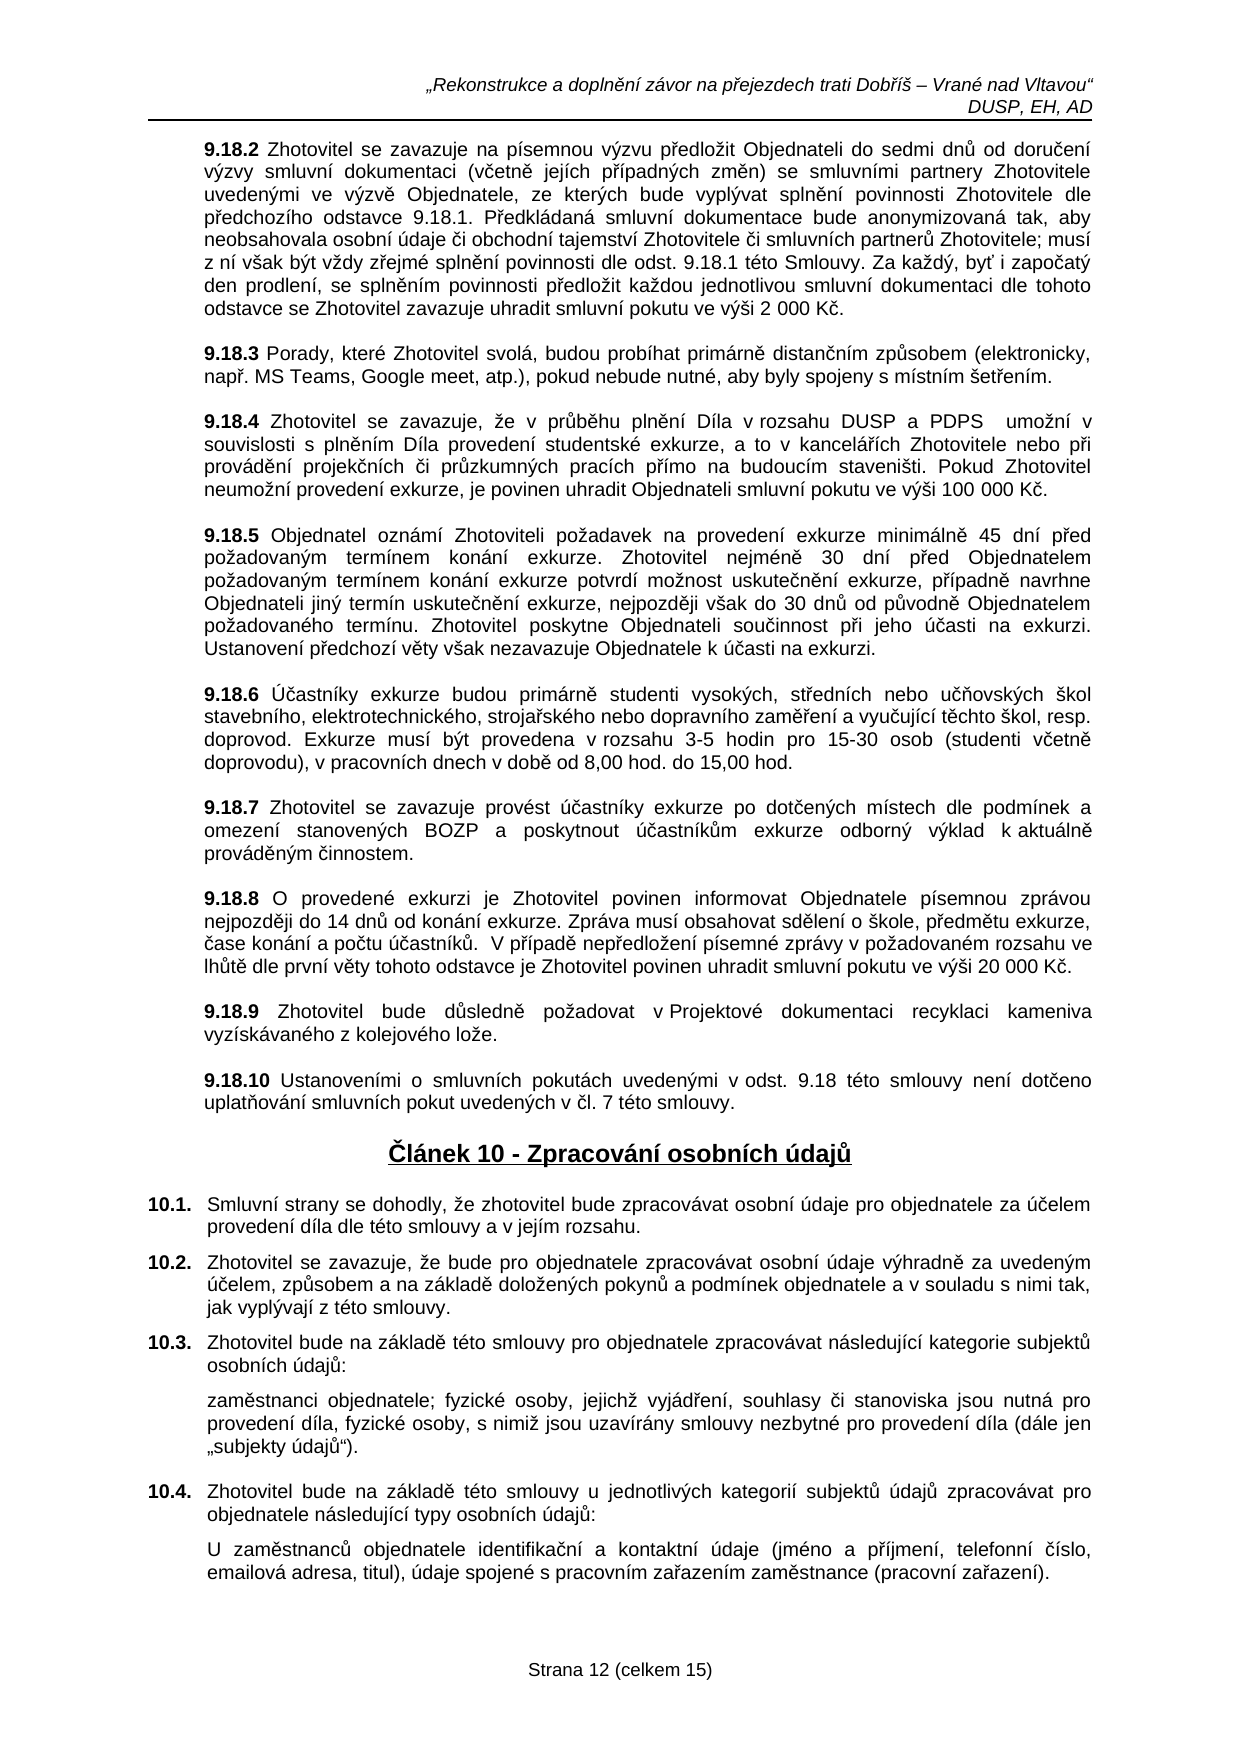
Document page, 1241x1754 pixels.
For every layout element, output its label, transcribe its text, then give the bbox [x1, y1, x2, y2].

text 9.18.6 Účastníky exkurze budou primárně studenti vysokých, středních nebo učňovských škol stavebního, elektrotechnického, strojařského nebo dopravního zaměření a vyučující těchto škol, resp. doprovod. Exkurze musí být provedena v rozsahu 3-5 hodin pro 15-30 osob (studenti včetně doprovodu), v pracovních dnech v době od 8,00 hod. do 15,00 hod. [204, 682, 1092, 773]
text 9.18.9 Zhotovitel bude důsledně požadovat v Projektové dokumentaci recyklaci kameniva vyzískávaného z kolejového lože. [204, 1000, 1092, 1046]
text 9.18.10 Ustanoveními o smluvních pokutách uvedenými v odst. 9.18 této smlouvy není dotčeno uplatňování smluvních pokut uvedených v čl. 7 této smlouvy. [204, 1068, 1092, 1114]
text 9.18.7 Zhotovitel se zavazuje provést účastníky exkurze po dotčených místech dle podmínek a omezení stanovených BOZP a poskytnout účastníkům exkurze odborný výklad k aktuálně prováděným činnostem. [204, 796, 1092, 864]
subtitle Článek 10 - Zpracování osobních údajů [148, 1139, 1092, 1168]
text 9.18.8 O provedené exkurzi je Zhotovitel povinen informovat Objednatele písemnou zprávou nejpozději do 14 dnů od konání exkurze. Zpráva musí obsahovat sdělení o škole, předmětu exkurze, čase konání a počtu účastníků. V případě nepředložení písemné zprávy v požadovaném rozsahu ve lhůtě dle první věty tohoto odstavce je Zhotovitel povinen uhradit smluvní pokutu ve výši 20 000 Kč. [204, 887, 1092, 978]
text 9.18.4 Zhotovitel se zavazuje, že v průběhu plnění Díla v rozsahu DUSP a PDPS umožní v souvislosti s plněním Díla provedení studentské exkurze, a to v kancelářích Zhotovitele nebo při provádění projekčních či průzkumných pracích přímo na budoucím staveništi. Pokud Zhotovitel neumožní provedení exkurze, je povinen uhradit Objednateli smluvní pokutu ve výši 100 000 Kč. [204, 410, 1092, 501]
text U zaměstnanců objednatele identifikační a kontaktní údaje (jméno a příjmení, telefonní číslo, emailová adresa, titul), údaje spojené s pracovním zařazením zaměstnance (pracovní zařazení). [207, 1538, 1092, 1583]
text 10.4. Zhotovitel bude na základě této smlouvy u jednotlivých kategorií subjektů údajů zpracovávat pro objednatele následující typy osobních údajů: [148, 1480, 1092, 1525]
text 9.18.3 Porady, které Zhotovitel svolá, budou probíhat primárně distančním způsobem (elektronicky, např. MS Teams, Google meet, atp.), pokud nebude nutné, aby byly spojeny s místním šetřením. [204, 342, 1092, 387]
text zaměstnanci objednatele; fyzické osoby, jejichž vyjádření, souhlasy či stanoviska jsou nutná pro provedení díla, fyzické osoby, s nimiž jsou uzavírány smlouvy nezbytné pro provedení díla (dále jen „subjekty údajů“). [207, 1389, 1092, 1457]
text 9.18.5 Objednatel oznámí Zhotoviteli požadavek na provedení exkurze minimálně 45 dní před požadovaným termínem konání exkurze. Zhotovitel nejméně 30 dní před Objednatelem požadovaným termínem konání exkurze potvrdí možnost uskutečnění exkurze, případně navrhne Objednateli jiný termín uskutečnění exkurze, nejpozději však do 30 dnů od původně Objednatelem požadovaného termínu. Zhotovitel poskytne Objednateli součinnost při jeho účasti na exkurzi. Ustanovení předchozí věty však nezavazuje Objednatele k účasti na exkurzi. [204, 523, 1092, 660]
text 10.2. Zhotovitel se zavazuje, že bude pro objednatele zpracovávat osobní údaje výhradně za uvedeným účelem, způsobem a na základě doložených pokynů a podmínek objednatele a v souladu s nimi tak, jak vyplývají z této smlouvy. [148, 1251, 1092, 1319]
text 10.1. Smluvní strany se dohodly, že zhotovitel bude zpracovávat osobní údaje pro objednatele za účelem provedení díla dle této smlouvy a v jejím rozsahu. [148, 1193, 1092, 1238]
text 10.3. Zhotovitel bude na základě této smlouvy pro objednatele zpracovávat následující kategorie subjektů osobních údajů: [148, 1331, 1092, 1377]
text 9.18.2 Zhotovitel se zavazuje na písemnou výzvu předložit Objednateli do sedmi dnů od doručení výzvy smluvní dokumentaci (včetně jejích případných změn) se smluvními partnery Zhotovitele uvedenými ve výzvě Objednatele, ze kterých bude vyplývat splnění povinnosti Zhotovitele dle předchozího odstavce 9.18.1. Předkládaná smluvní dokumentace bude anonymizovaná tak, aby neobsahovala osobní údaje či obchodní tajemství Zhotovitele či smluvních partnerů Zhotovitele; musí z ní však být vždy zřejmé splnění povinnosti dle odst. 9.18.1 této Smlouvy. Za každý, byť i započatý den prodlení, se splněním povinnosti předložit každou jednotlivou smluvní dokumentaci dle tohoto odstavce se Zhotovitel zavazuje uhradit smluvní pokutu ve výši 2 000 Kč. [204, 137, 1092, 319]
